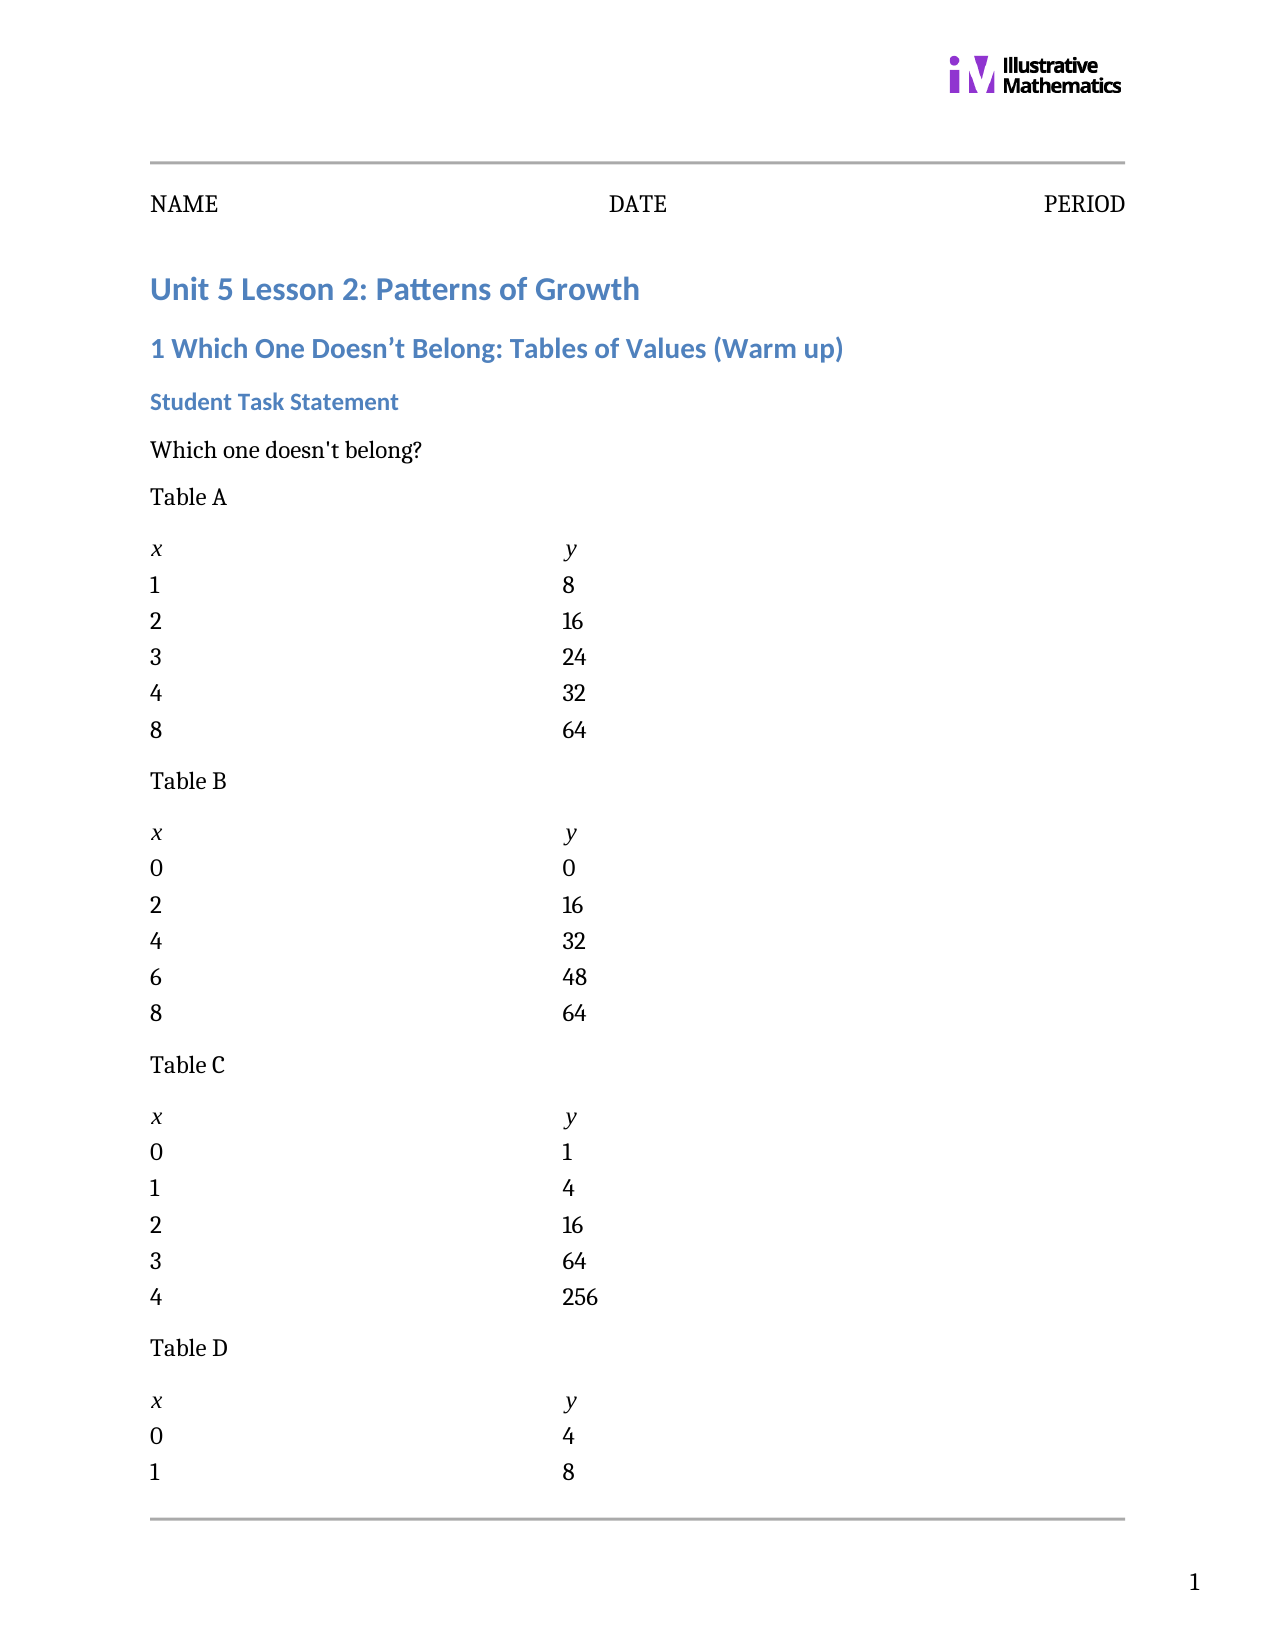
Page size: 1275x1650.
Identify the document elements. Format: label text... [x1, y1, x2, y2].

subtitle Unit 5 Lesson 2: Patterns of Growth [150, 268, 1125, 309]
table_header [551, 531, 964, 567]
text Table D [150, 1334, 1125, 1363]
table_cell 2 [139, 603, 551, 639]
table_cell 1 [551, 1134, 964, 1171]
table_header [139, 531, 551, 567]
table_cell 3 [139, 639, 551, 676]
table_cell 16 [551, 603, 964, 639]
table_cell 48 [551, 959, 964, 996]
table_cell 4 [139, 1279, 551, 1316]
table_cell 4 [139, 676, 551, 712]
table_cell 2 [139, 1207, 551, 1243]
table_cell 3 [139, 1243, 551, 1279]
table_cell 4 [139, 923, 551, 959]
table_header [551, 814, 964, 851]
text Which one doesn't belong? [150, 436, 1125, 464]
subtitle Student Task Statement [150, 386, 1125, 417]
table_cell 8 [551, 1454, 964, 1491]
table_cell 1 [139, 567, 551, 603]
table_cell 256 [551, 1279, 964, 1316]
table_cell 16 [551, 887, 964, 923]
table_cell 6 [139, 959, 551, 996]
table_header [551, 1382, 964, 1418]
table_header [551, 1098, 964, 1134]
table_cell 4 [551, 1418, 964, 1454]
table_header [139, 1098, 551, 1134]
table_cell 0 [139, 1418, 551, 1454]
table_cell 64 [551, 1243, 964, 1279]
table_cell 8 [139, 712, 551, 748]
table_cell 0 [551, 851, 964, 887]
table_cell 16 [551, 1207, 964, 1243]
table_cell 64 [551, 712, 964, 748]
text Table B [150, 767, 1125, 796]
text Table A [150, 483, 1125, 512]
text Table C [150, 1051, 1125, 1079]
table_cell 32 [551, 676, 964, 712]
table_cell 1 [139, 1171, 551, 1207]
table_cell 4 [551, 1171, 964, 1207]
table_header [139, 814, 551, 851]
subtitle 1 Which One Doesn’t Belong: Tables of Values (Warm up) [150, 330, 1125, 366]
table_cell 0 [139, 1134, 551, 1171]
table_cell 0 [139, 851, 551, 887]
table_cell 32 [551, 923, 964, 959]
table_cell 8 [139, 996, 551, 1032]
table_cell 24 [551, 639, 964, 676]
table_cell 1 [139, 1454, 551, 1491]
table_header [139, 1382, 551, 1418]
table_cell 2 [139, 887, 551, 923]
picture [949, 55, 1121, 93]
table_cell 8 [551, 567, 964, 603]
table_cell 64 [551, 996, 964, 1032]
